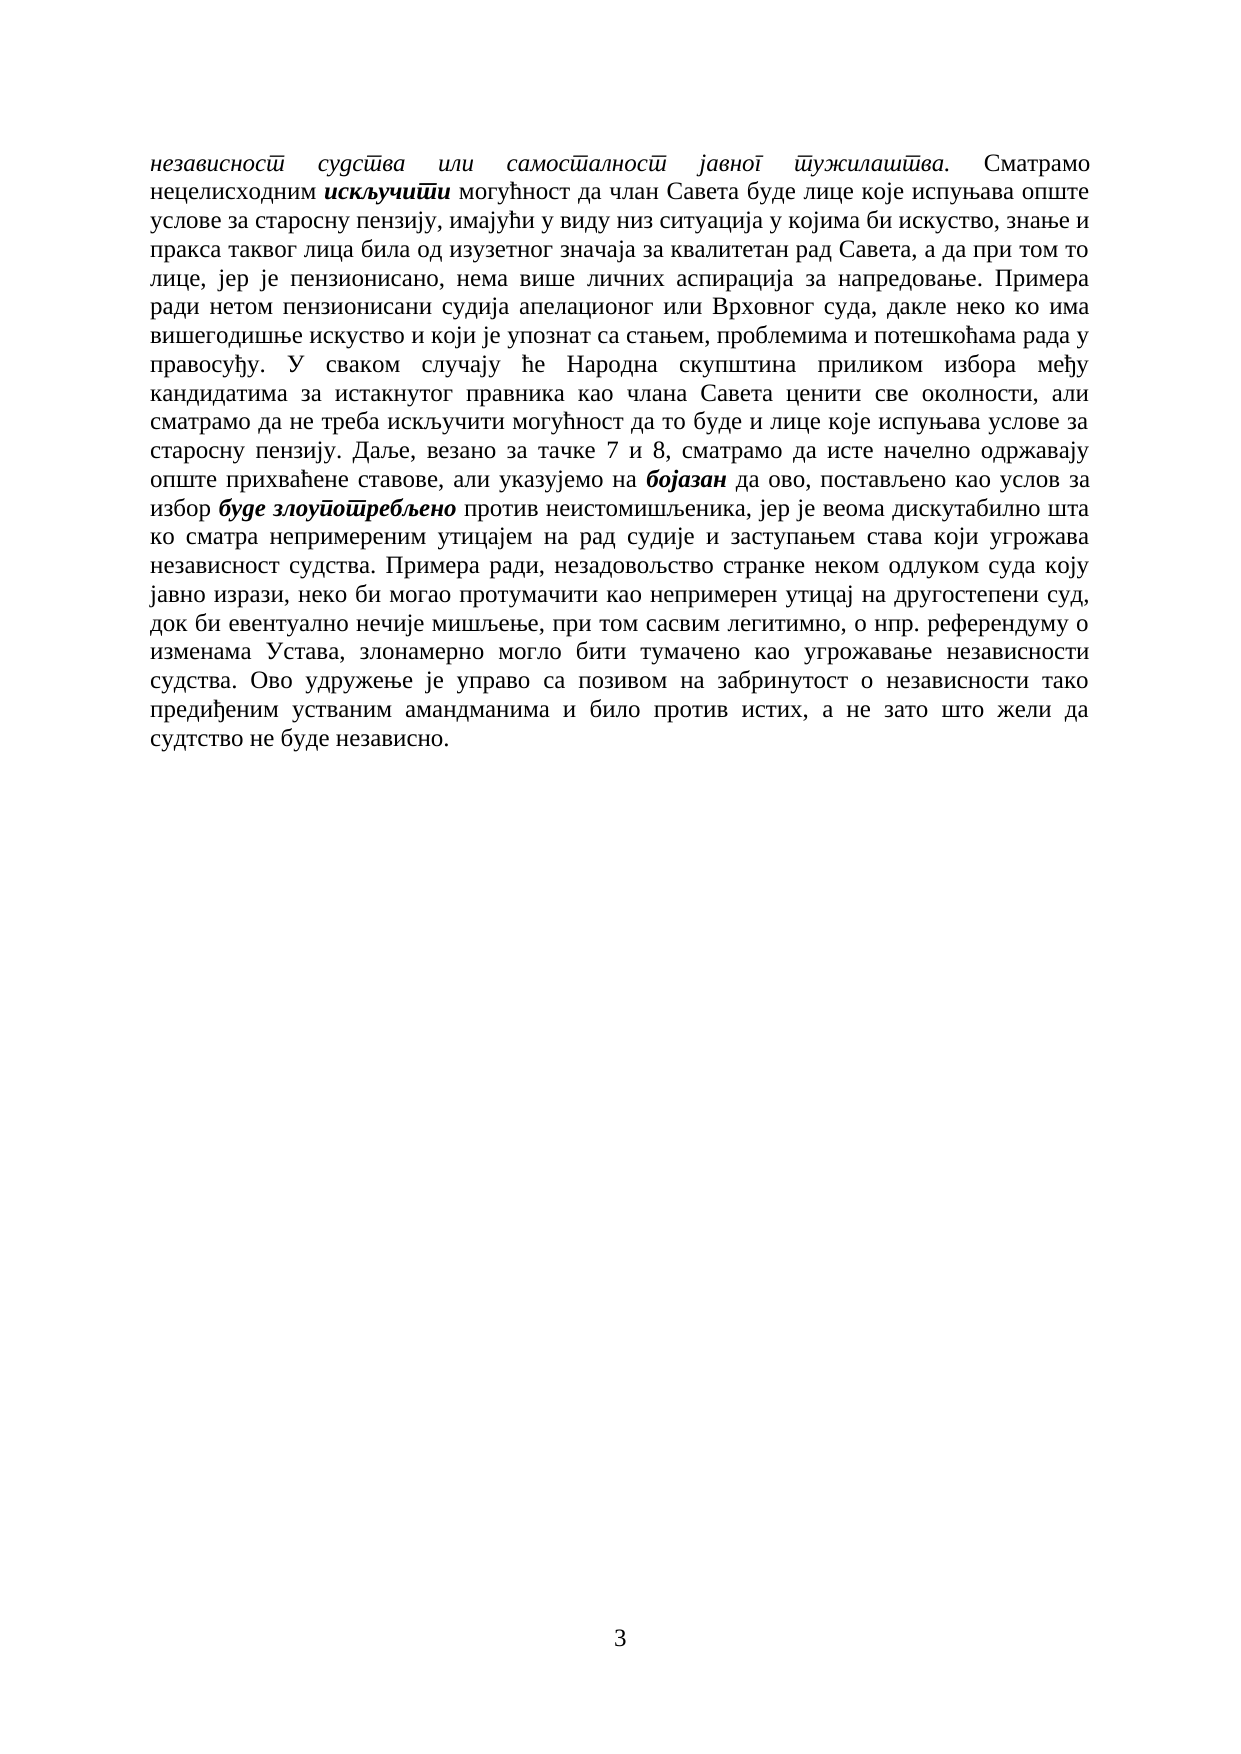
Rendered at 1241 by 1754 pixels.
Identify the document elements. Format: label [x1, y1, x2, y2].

text [150, 148, 1090, 751]
